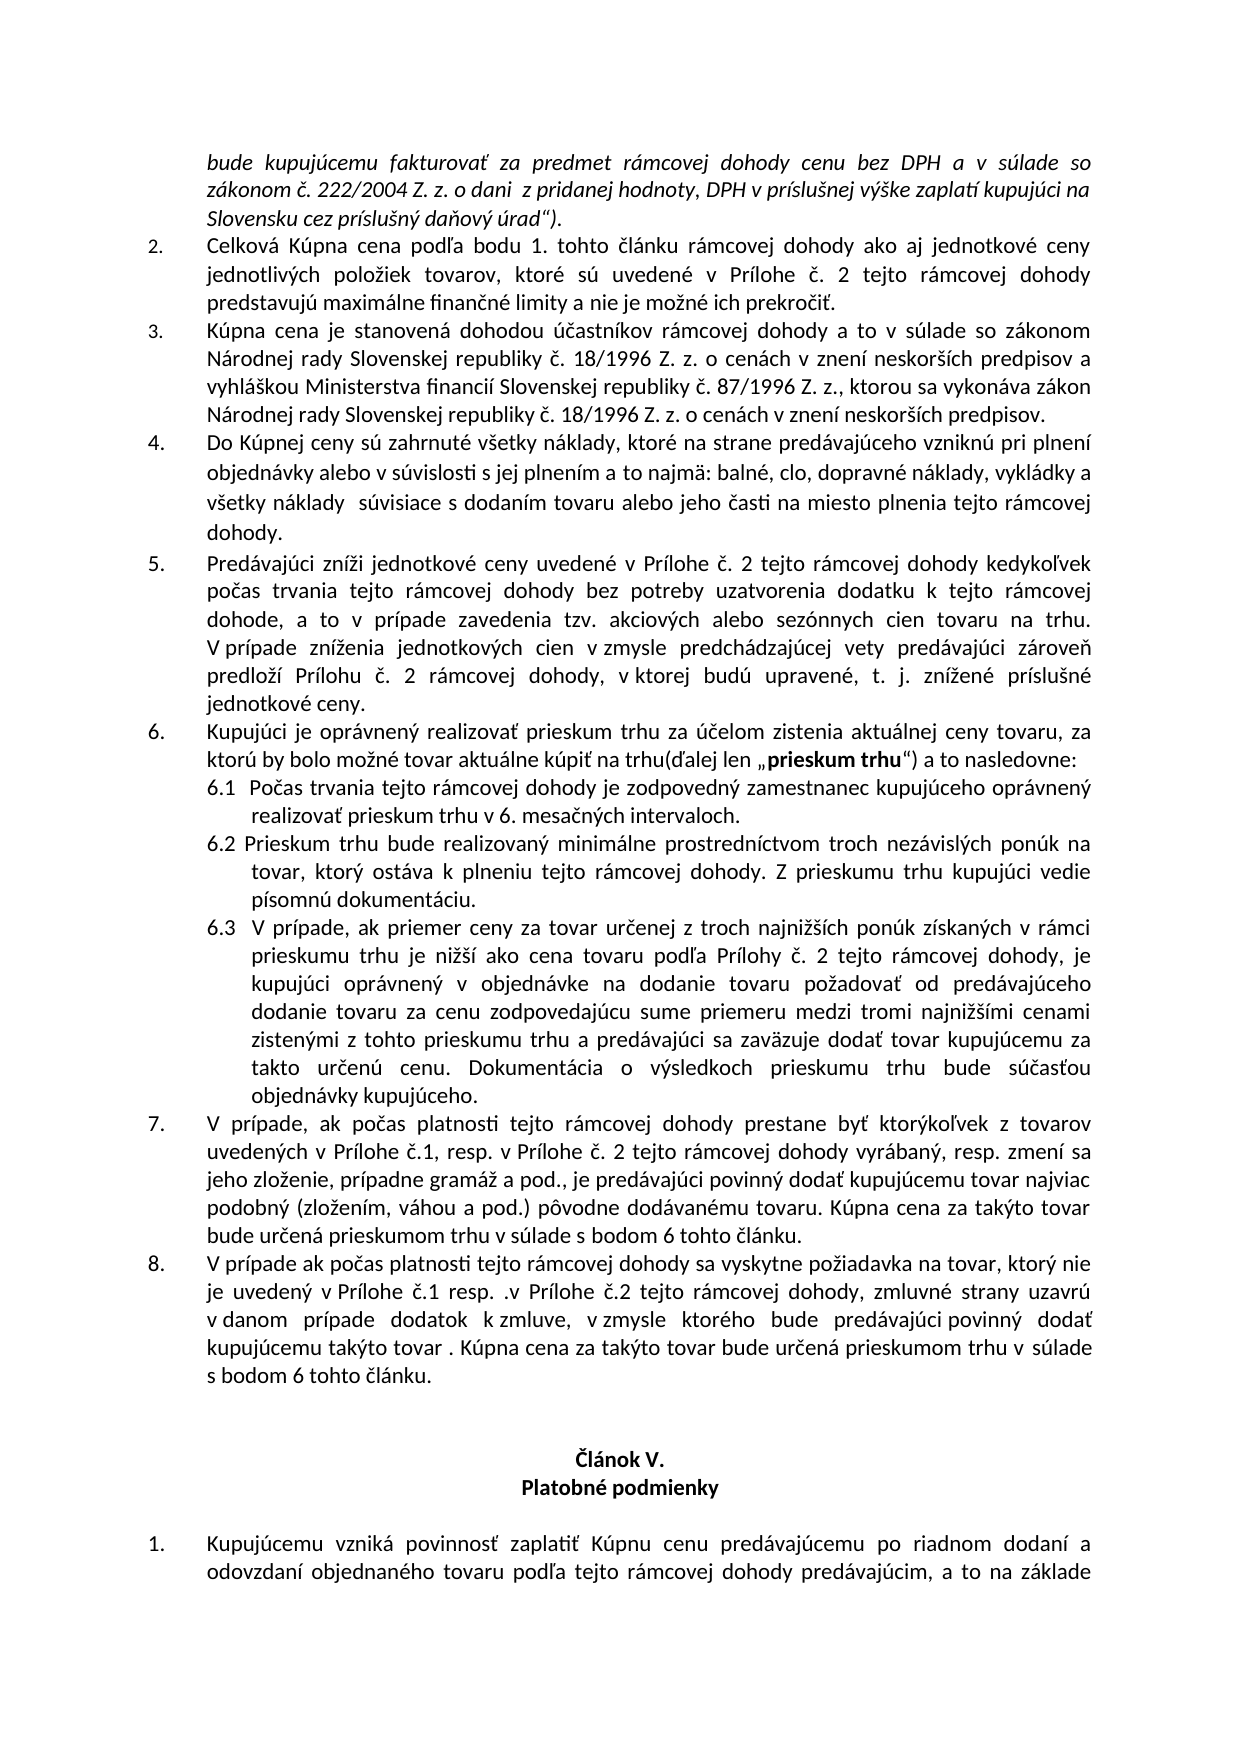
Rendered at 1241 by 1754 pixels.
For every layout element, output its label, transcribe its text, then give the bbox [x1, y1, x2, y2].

text 7. V prípade, ak počas platnosti tejto rámcovej dohody prestane byť ktorýkoľvek z tovarov uvedených v Prílohe č.1, resp. v Prílohe č. 2 tejto rámcovej dohody vyrábaný, resp. zmení sa jeho zloženie, prípadne gramáž a pod., je predávajúci povinný dodať kupujúcemu tovar najviac podobný (zložením, váhou a pod.) pôvodne dodávanému tovaru. Kúpna cena za takýto tovar bude určená prieskumom trhu v súlade s bodom 6 tohto článku. [148, 1109, 1093, 1249]
list Celková Kúpna cena podľa bodu 1. tohto článku rámcovej dohody ako aj jednotkové ceny jednotlivých položiek tovarov, ktoré sú uvedené v Prílohe č. 2 tejto rámcovej dohody predstavujú maximálne finančné limity a nie je možné ich prekročiť. [148, 232, 1093, 316]
text 6. Kupujúci je oprávnený realizovať prieskum trhu za účelom zistenia aktuálnej ceny tovaru, za ktorú by bolo možné tovar aktuálne kúpiť na trhu(ďalej len „prieskum trhu“) a to nasledovne: [148, 717, 1093, 773]
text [148, 1529, 1093, 1585]
text Platobné podmienky [148, 1473, 1093, 1501]
text 6.3 V prípade, ak priemer ceny za tovar určenej z troch najnižších ponúk získaných v rámci prieskumu trhu je nižší ako cena tovaru podľa Prílohy č. 2 tejto rámcovej dohody, je kupujúci oprávnený v objednávke na dodanie tovaru požadovať od predávajúceho dodanie tovaru za cenu zodpovedajúcu sume priemeru medzi tromi najnižšími cenami zistenými z tohto prieskumu trhu a predávajúci sa zaväzuje dodať tovar kupujúcemu za takto určenú cenu. Dokumentácia o výsledkoch prieskumu trhu bude súčasťou objednávky kupujúceho. [207, 913, 1093, 1109]
text 6.2 Prieskum trhu bude realizovaný minimálne prostredníctvom troch nezávislých ponúk na tovar, ktorý ostáva k plneniu tejto rámcovej dohody. Z prieskumu trhu kupujúci vedie písomnú dokumentáciu. [207, 829, 1093, 913]
text 5. Predávajúci zníži jednotkové ceny uvedené v Prílohe č. 2 tejto rámcovej dohody kedykoľvek počas trvania tejto rámcovej dohody bez potreby uzatvorenia dodatku k tejto rámcovej dohode, a to v prípade zavedenia tzv. akciových alebo sezónnych cien tovaru na trhu. V prípade zníženia jednotkových cien v zmysle predchádzajúcej vety predávajúci zároveň predloží Prílohu č. 2 rámcovej dohody, v ktorej budú upravené, t. j. znížené príslušné jednotkové ceny. [148, 549, 1093, 717]
text 4. Do Kúpnej ceny sú zahrnuté všetky náklady, ktoré na strane predávajúceho vzniknú pri plnení objednávky alebo v súvislosti s jej plnením a to najmä: balné, clo, dopravné náklady, vykládky a všetky náklady súvisiace s dodaním tovaru alebo jeho časti na miesto plnenia tejto rámcovej dohody. [148, 428, 1093, 546]
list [207, 148, 1093, 232]
list Kúpna cena je stanovená dohodou účastníkov rámcovej dohody a to v súlade so zákonom Národnej rady Slovenskej republiky č. 18/1996 Z. z. o cenách v znení neskorších predpisov a vyhláškou Ministerstva financií Slovenskej republiky č. 87/1996 Z. z., ktorou sa vykonáva zákon Národnej rady Slovenskej republiky č. 18/1996 Z. z. o cenách v znení neskorších predpisov. [148, 316, 1093, 428]
text 6.1 Počas trvania tejto rámcovej dohody je zodpovedný zamestnanec kupujúceho oprávnený realizovať prieskum trhu v 6. mesačných intervaloch. [207, 773, 1093, 829]
text Článok V. [148, 1445, 1093, 1473]
text 8. V prípade ak počas platnosti tejto rámcovej dohody sa vyskytne požiadavka na tovar, ktorý nie je uvedený v Prílohe č.1 resp. .v Prílohe č.2 tejto rámcovej dohody, zmluvné strany uzavrú v danom prípade dodatok k zmluve, v zmysle ktorého bude predávajúci povinný dodať kupujúcemu takýto tovar . Kúpna cena za takýto tovar bude určená prieskumom trhu v súlade s bodom 6 tohto článku. [148, 1249, 1093, 1389]
